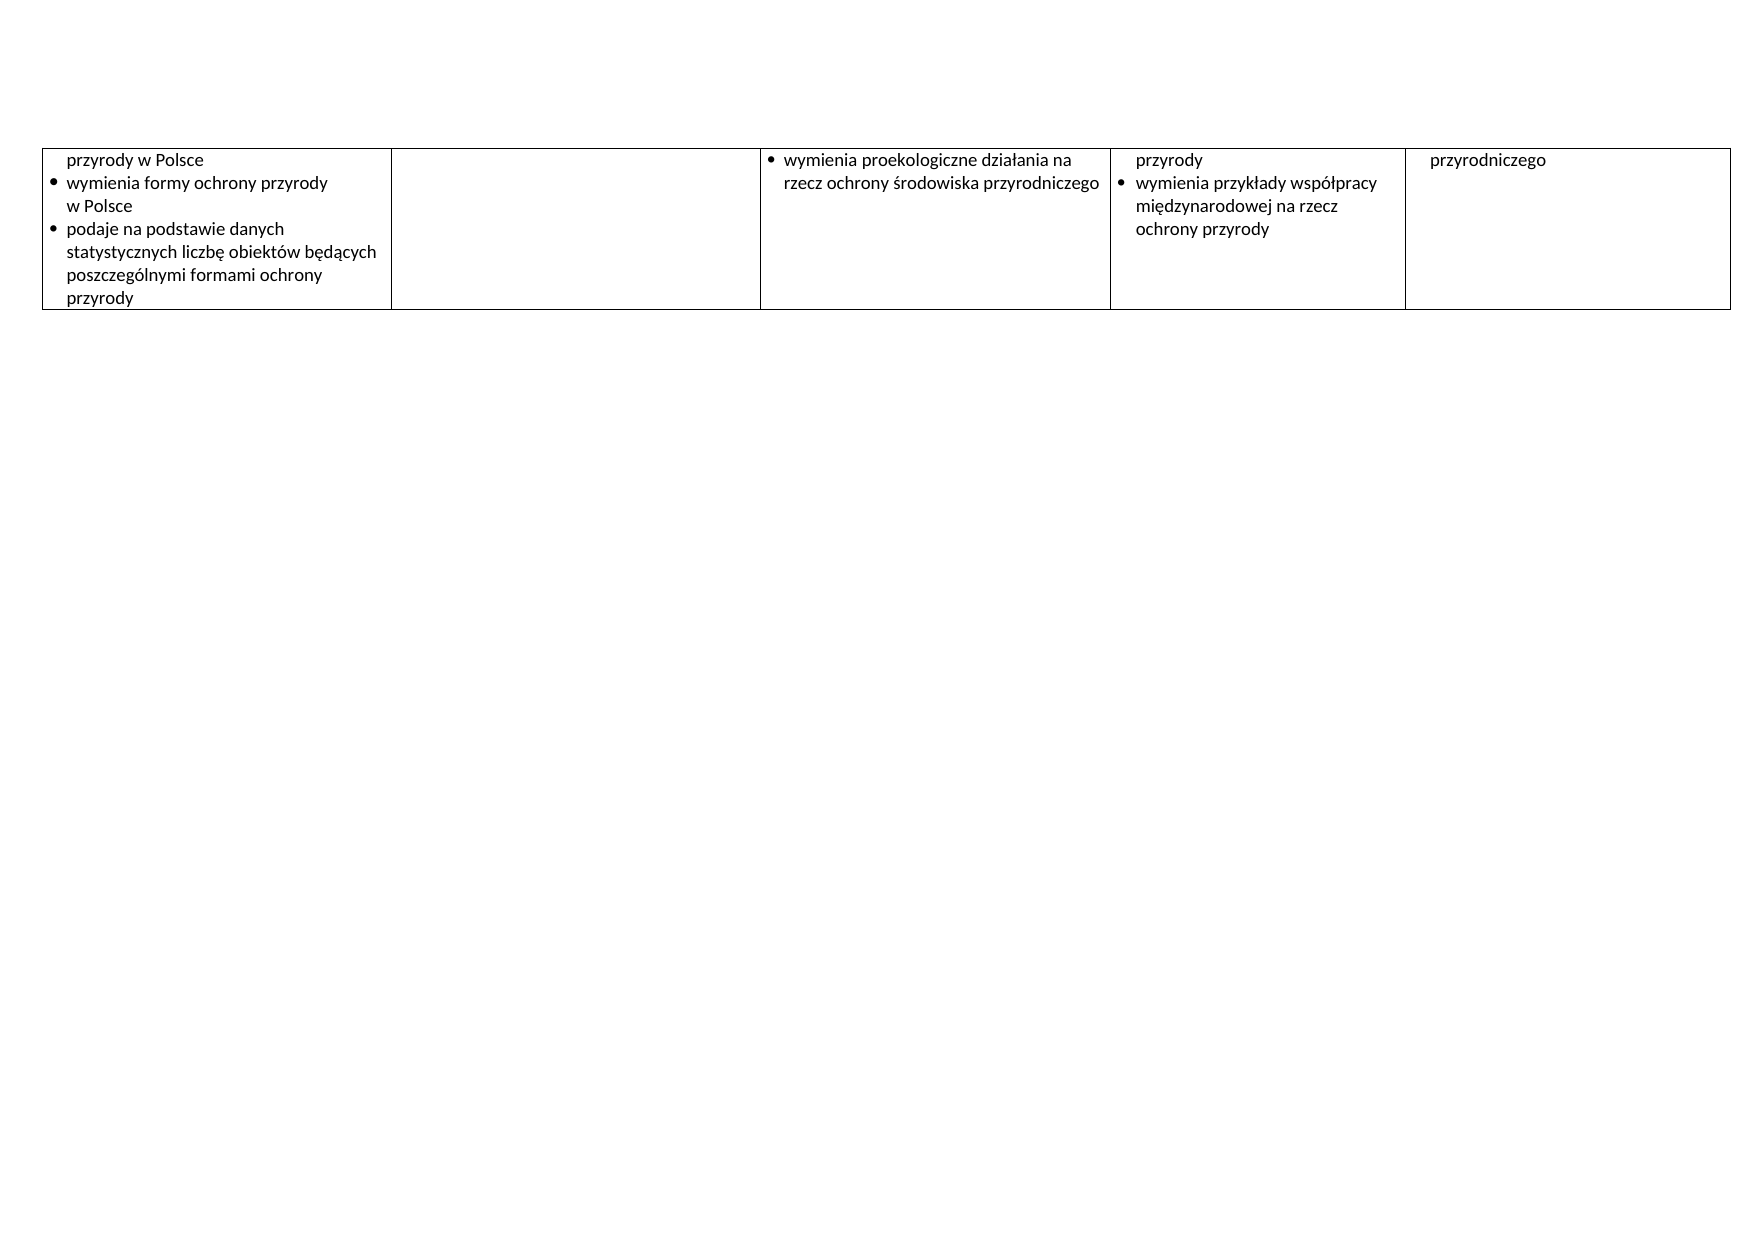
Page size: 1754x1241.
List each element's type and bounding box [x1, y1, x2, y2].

table_cell [1111, 149, 1405, 309]
table_cell [761, 149, 1110, 309]
table_cell [43, 149, 391, 309]
table_cell [392, 149, 760, 309]
table_cell [1406, 149, 1730, 309]
